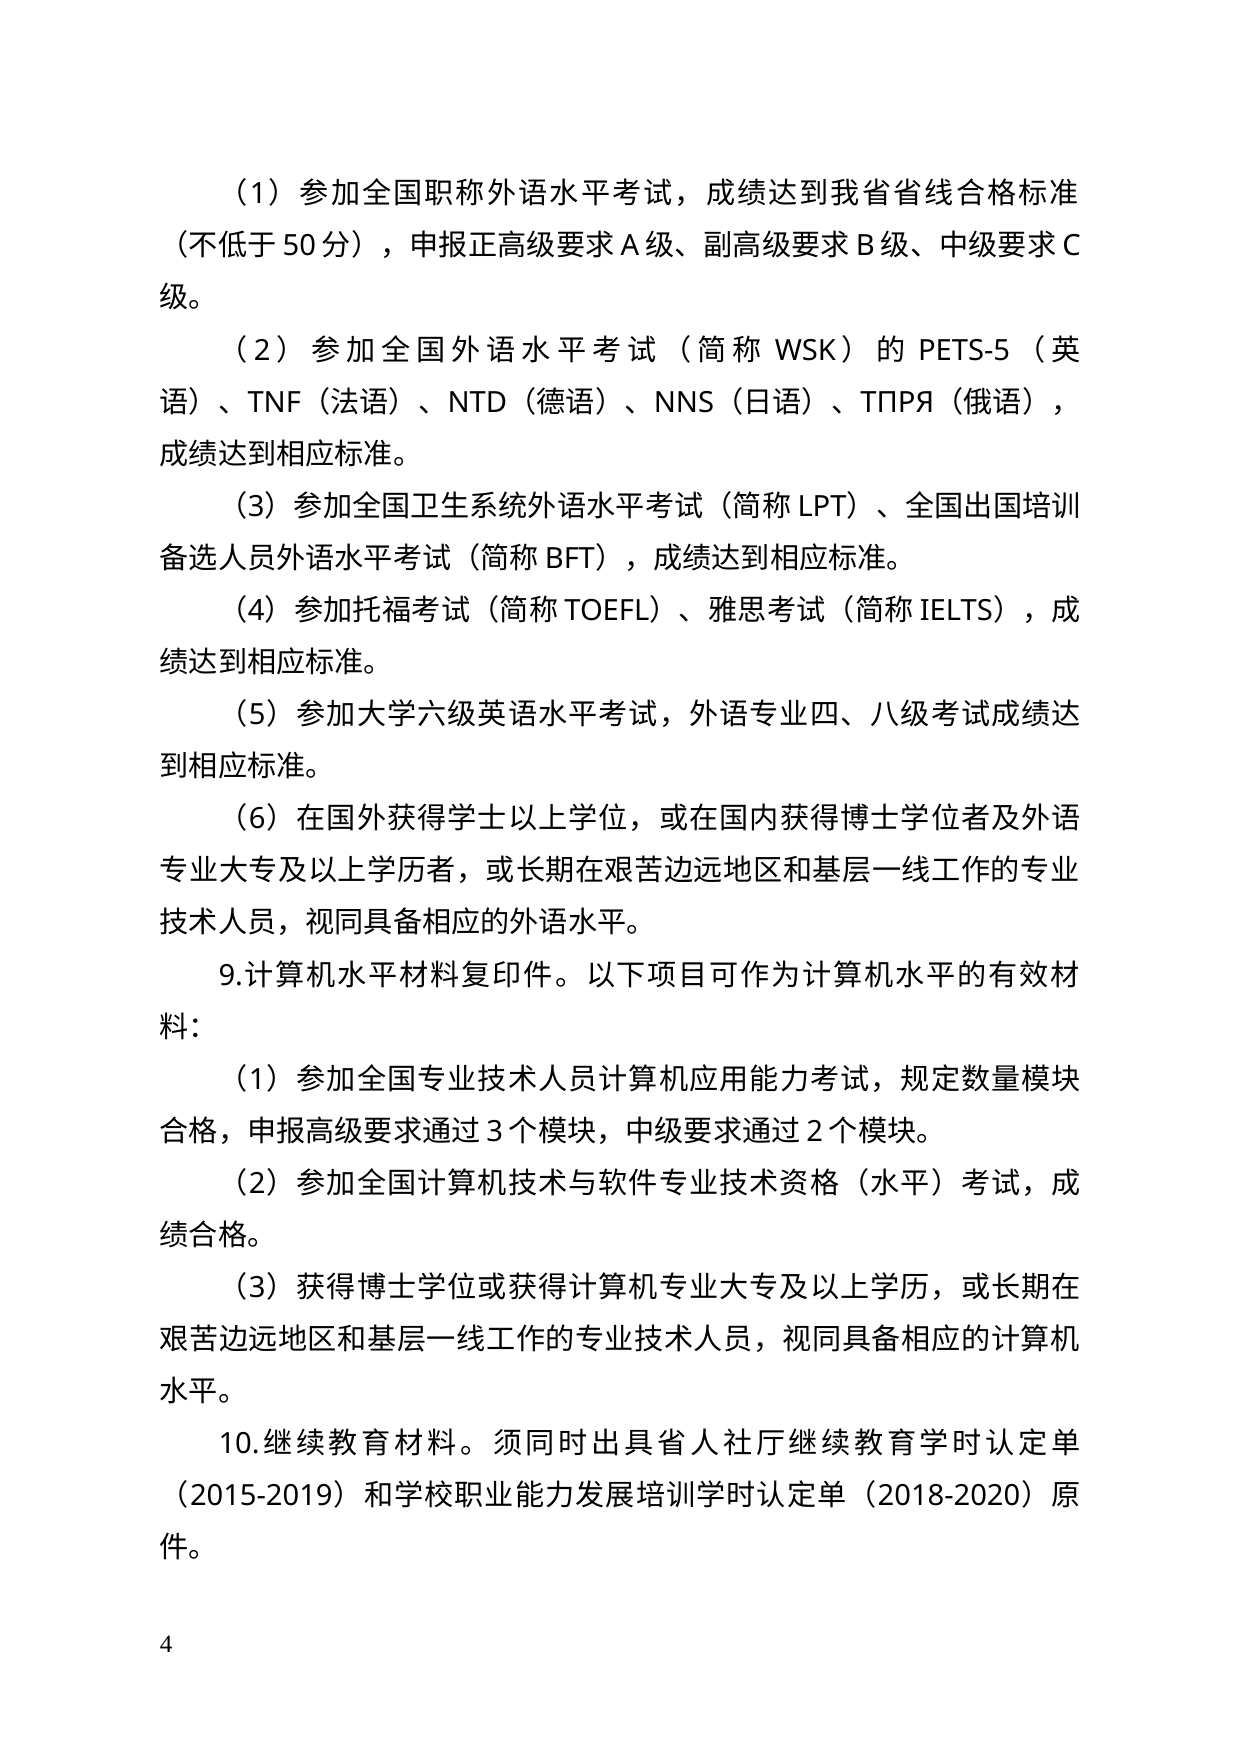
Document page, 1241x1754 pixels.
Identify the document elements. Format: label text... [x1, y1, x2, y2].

text （1）参加全国职称外语水平考试，成绩达到我省省线合格标准（不低于50分），申报正高级要求A级、副高级要求B级、中级要求C级。 [159, 162, 1081, 318]
text （6）在国外获得学士以上学位，或在国内获得博士学位者及外语专业大专及以上学历者，或长期在艰苦边远地区和基层一线工作的专业技术人员，视同具备相应的外语水平。 [159, 787, 1081, 943]
text （5）参加大学六级英语水平考试，外语专业四、八级考试成绩达到相应标准。 [159, 683, 1081, 787]
text （3）获得博士学位或获得计算机专业大专及以上学历，或长期在艰苦边远地区和基层一线工作的专业技术人员，视同具备相应的计算机水平。 [159, 1256, 1081, 1412]
text （3）参加全国卫生系统外语水平考试（简称LPT）、全国出国培训备选人员外语水平考试（简称BFT），成绩达到相应标准。 [159, 474, 1081, 579]
text （2）参加全国计算机技术与软件专业技术资格（水平）考试，成绩合格。 [159, 1152, 1081, 1256]
text （1）参加全国专业技术人员计算机应用能力考试，规定数量模块合格，申报高级要求通过3个模块，中级要求通过2个模块。 [159, 1047, 1081, 1152]
text 9.计算机水平材料复印件。以下项目可作为计算机水平的有效材料： [159, 943, 1081, 1047]
text 10.继续教育材料。须同时出具省人社厅继续教育学时认定单（2015-2019）和学校职业能力发展培训学时认定单（2018-2020）原件。 [159, 1412, 1081, 1568]
text （4）参加托福考试（简称TOEFL）、雅思考试（简称IELTS），成绩达到相应标准。 [159, 579, 1081, 683]
text （2）参加全国外语水平考试（简称WSK）的PETS-5（英语）、TNF（法语）、NTD（德语）、NNS（日语）、ТПРЯ（俄语），成绩达到相应标准。 [159, 318, 1081, 474]
